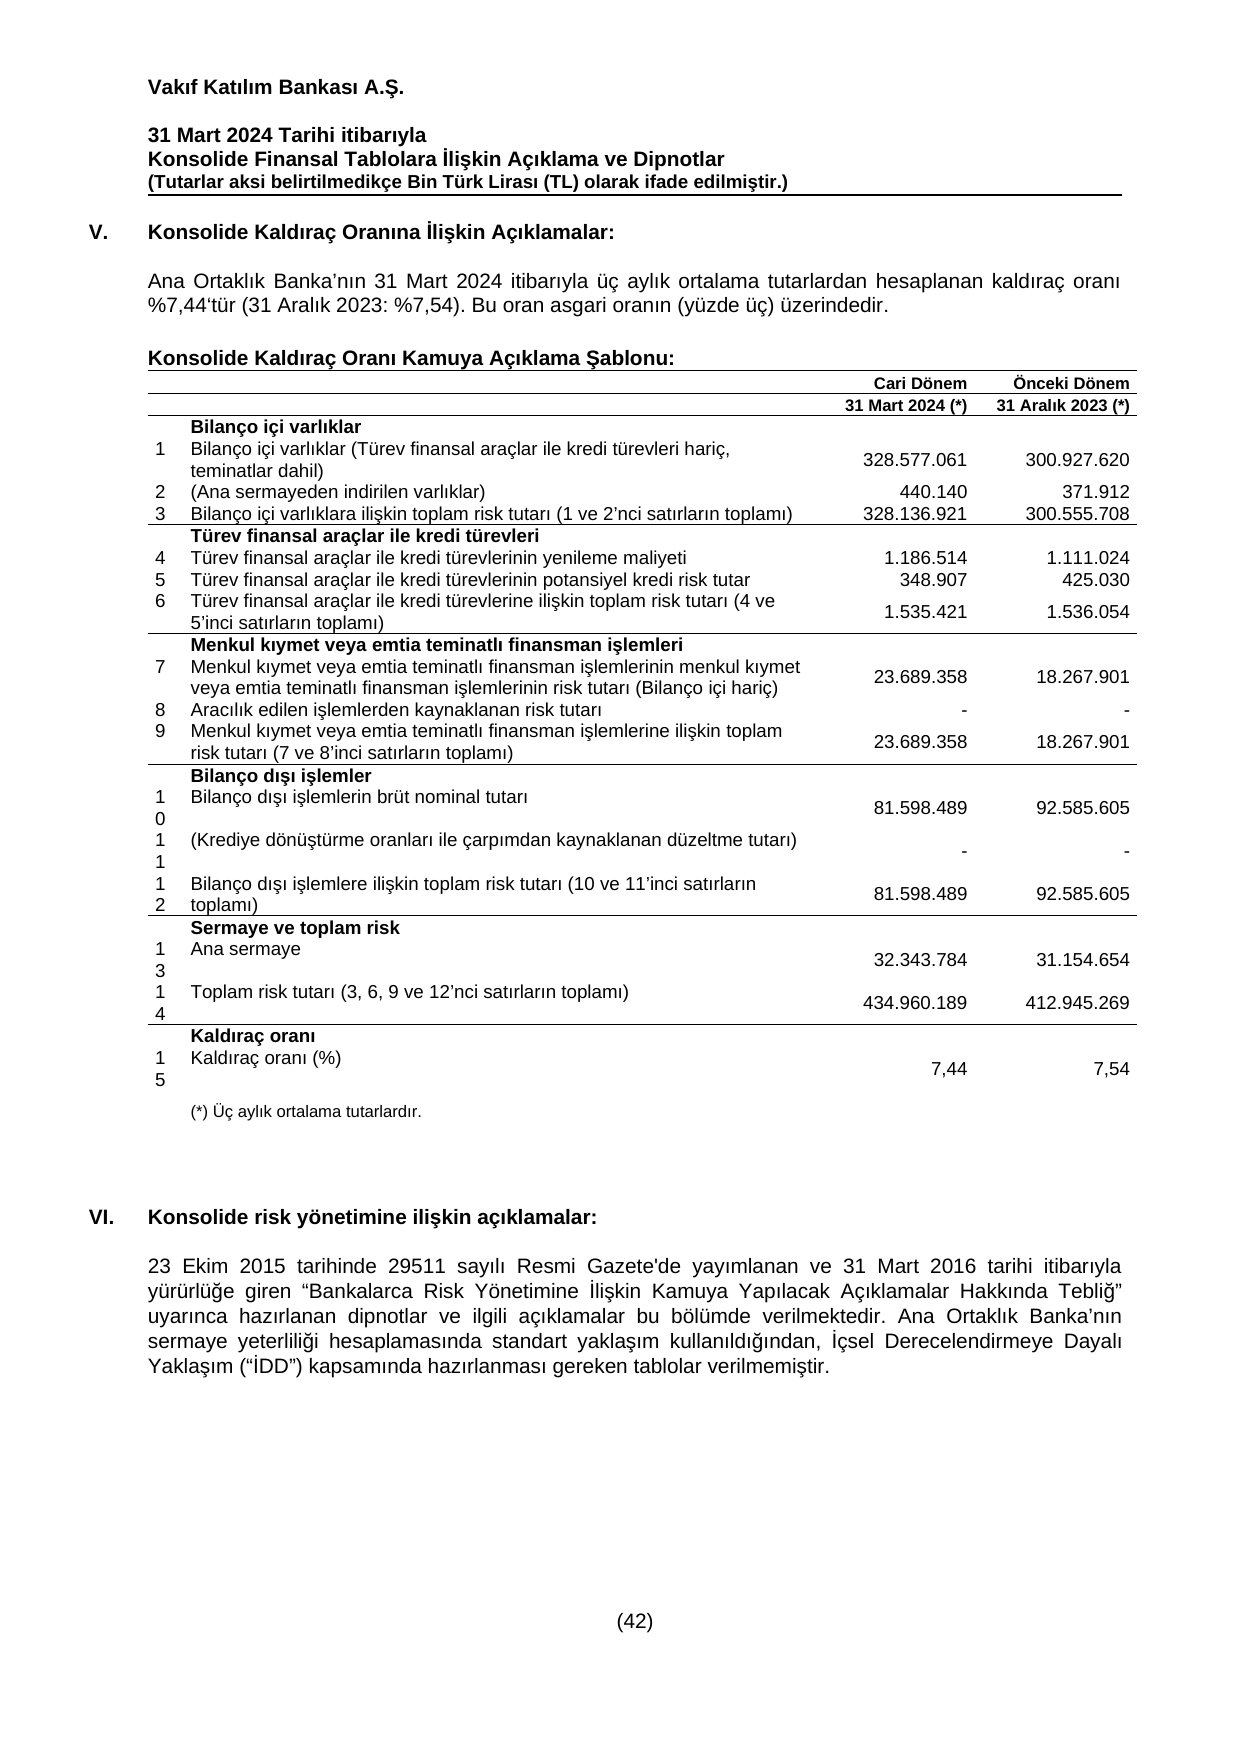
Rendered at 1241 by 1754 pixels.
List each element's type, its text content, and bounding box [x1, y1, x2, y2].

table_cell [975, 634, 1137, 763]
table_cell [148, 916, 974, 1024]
list Konsolide risk yönetimine ilişkin açıklamalar: [89, 1205, 1122, 1229]
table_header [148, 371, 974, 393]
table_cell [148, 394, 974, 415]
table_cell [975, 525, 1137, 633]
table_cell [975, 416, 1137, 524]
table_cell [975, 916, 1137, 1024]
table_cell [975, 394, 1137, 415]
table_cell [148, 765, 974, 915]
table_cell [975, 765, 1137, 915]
text Ana Ortaklık Banka’nın 31 Mart 2024 itibarıyla üç aylık ortalama tutarlardan hesaplanan kaldıraç oranı %7,44‘tür (31 Aralık 2023: %7,54). Bu oran asgari oranın (yüzde üç) üzerindedir. [148, 268, 1122, 316]
text Konsolide Kaldıraç Oranı Kamuya Açıklama Şablonu: [148, 345, 1082, 370]
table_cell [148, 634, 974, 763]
list Konsolide Kaldıraç Oranına İlişkin Açıklamalar: [89, 219, 1082, 243]
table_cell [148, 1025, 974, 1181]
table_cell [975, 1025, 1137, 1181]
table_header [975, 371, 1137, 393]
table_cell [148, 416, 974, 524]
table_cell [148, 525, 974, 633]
text 23 Ekim 2015 tarihinde 29511 sayılı Resmi Gazete'de yayımlanan ve 31 Mart 2016 tarihi itibarıyla yürürlüğe giren “Bankalarca Risk Yönetimine İlişkin Kamuya Yapılacak Açıklamalar Hakkında Tebliğ” uyarınca hazırlanan dipnotlar ve ilgili açıklamalar bu bölümde verilmektedir. Ana Ortaklık Banka’nın sermaye yeterliliği hesaplamasında standart yaklaşım kullanıldığından, İçsel Derecelendirmeye Dayalı Yaklaşım (“İDD”) kapsamında hazırlanması gereken tablolar verilmemiştir. [148, 1254, 1124, 1379]
